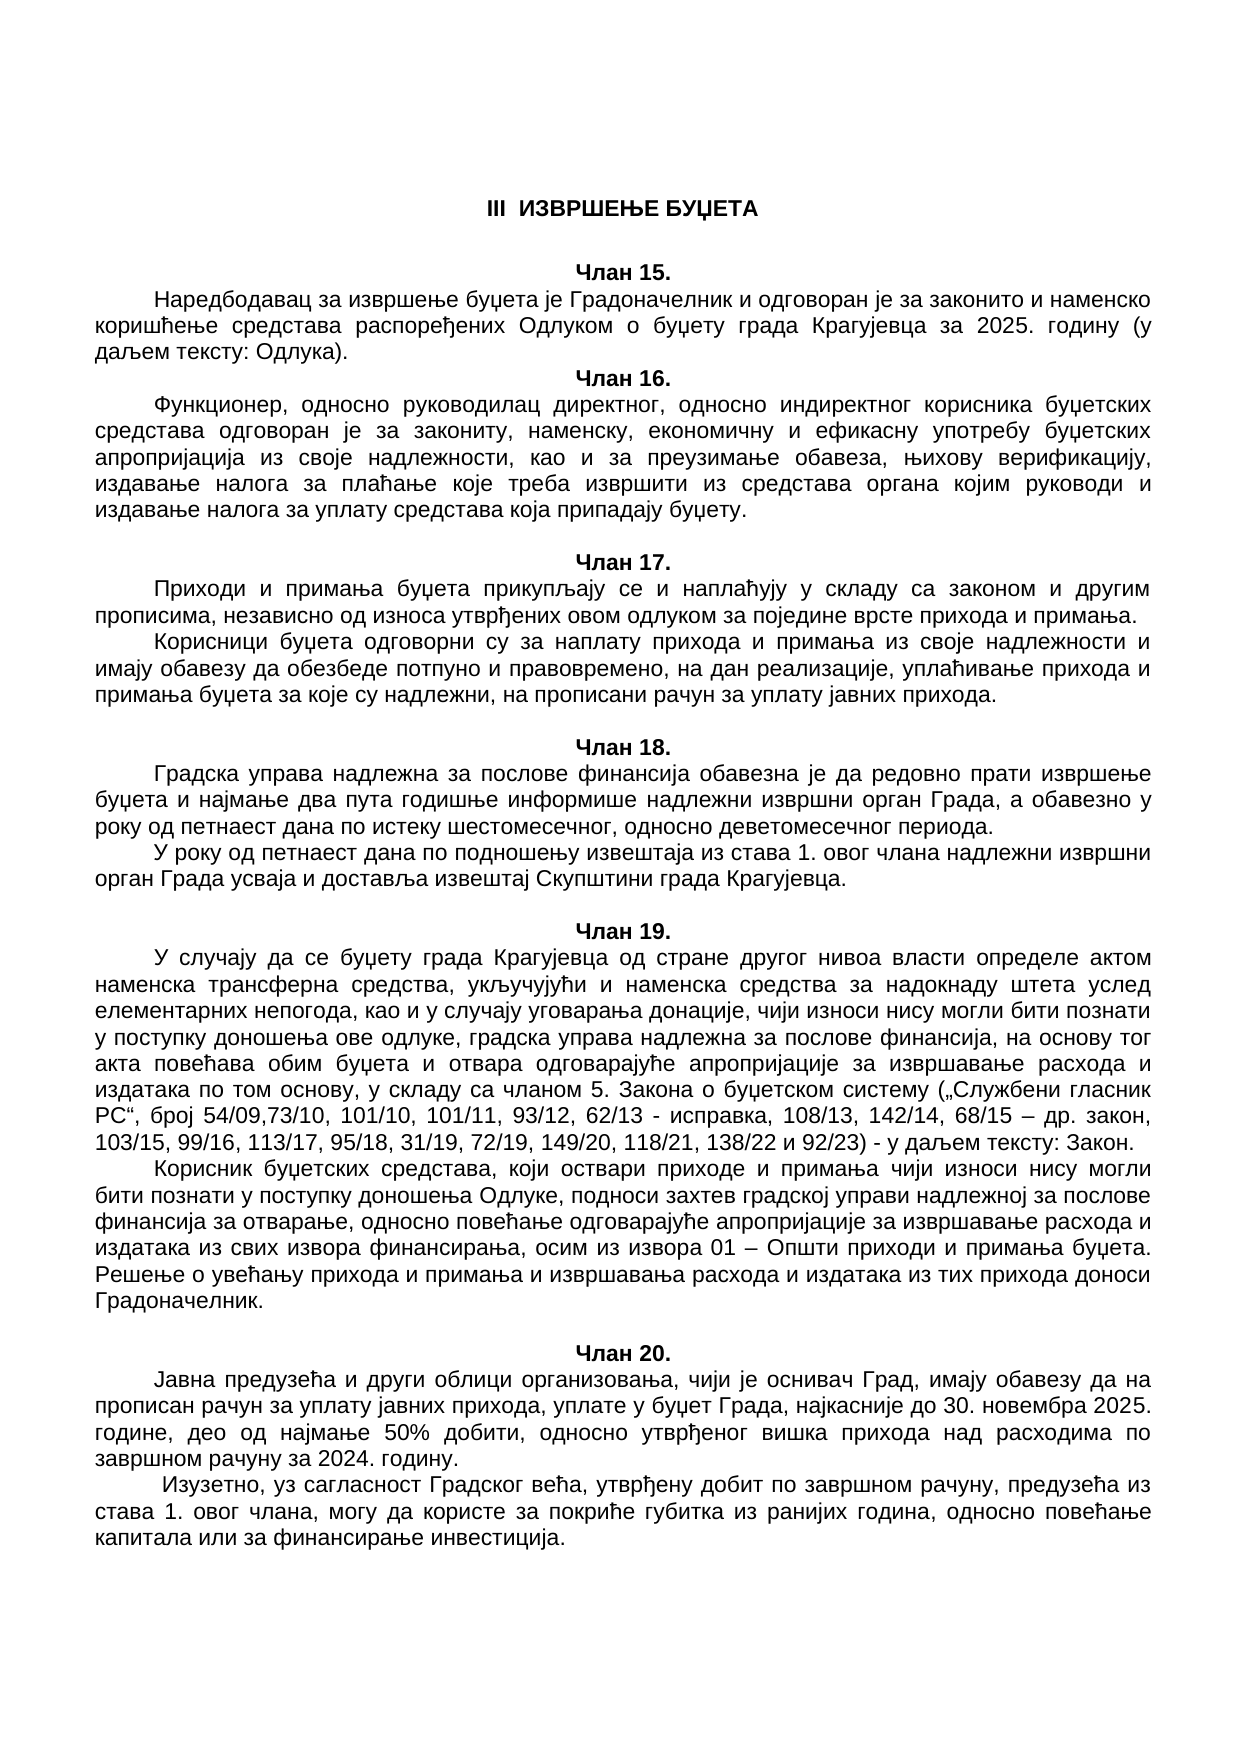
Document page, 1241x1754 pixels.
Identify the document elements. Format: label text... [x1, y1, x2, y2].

text Члан 17. [94, 549, 1152, 575]
text Члан 15. [94, 259, 1152, 286]
text Члан 19. [94, 918, 1152, 944]
text Приходи и примања буџета прикупљају се и наплаћују у складу са законом и другим прописима, независно од износа утврђених овом oдлуком за поједине врсте прихода и примања. [94, 575, 1152, 628]
text Наредбодавац за извршење буџета је Градоначелник и одговоран је за законито и наменско коришћење средстава распоређених Одлуком о буџету града Крагујевца за 2025. годину (у даљем тексту: Одлука). [94, 286, 1152, 364]
text Члан 16. [94, 364, 1152, 391]
text Јавна предузећа и други облици организовања, чији је оснивач Град, имају обавезу да на прописан рачун за уплату јавних прихода, уплате у буџет Града, најкасније до 30. новембра 2025. године, део од најмање 50% добити, односно утврђеног вишка прихода над расходима по завршном рачуну за 2024. годину. [94, 1366, 1152, 1471]
text У року од петнаест дана по подношењу извештаја из става 1. овог члана надлежни извршни орган Града усваја и доставља извештај Скупштини града Крагујевца. [94, 839, 1152, 892]
text Члан 20. [94, 1340, 1152, 1366]
text Функционер, односно руководилац директног, односно индиректног корисника буџетских средстава одговоран је за закониту, наменску, економичну и ефикасну употребу буџетских апропријација из своје надлежности, као и за преузимање обавеза, њихову верификацију, издавање налога за плаћање које треба извршити из средстава органа којим руководи и издавање налога за уплату средстава која припадају буџету. [94, 391, 1152, 523]
text III ИЗВРШЕЊЕ БУЏЕТА [94, 195, 1151, 222]
text Члан 18. [94, 733, 1152, 760]
text Градска управа надлежна за послове финансија обавезна је да редовно прати извршење буџета и најмање два пута годишње информише надлежни извршни орган Града, а обавезно у року од петнаест дана по истеку шестомесечног, односно деветомесечног периода. [94, 760, 1152, 839]
text Корисник буџетских средстава, који оствари приходе и примања чији износи нису могли бити познати у поступку доношења Одлуке, подноси захтев градској управи надлежној за послове финансија за отварање, односно повећање одговарајуће апропријације за извршавање расхода и издатака из свих извора финансирања, осим из извора 01 – Oпшти приходи и примања буџета. Решење о увећању прихода и примања и извршавања расхода и издатака из тих прихода доноси Градоначелник. [94, 1155, 1152, 1313]
text У случају да се буџету града Крагујевца од стране другог нивоа власти определе актом наменска трансферна средства, укључујући и наменска средства за надокнаду штета услед елементарних непогода, као и у случају уговарања донације, чији износи нису могли бити познати у поступку доношења ове одлуке, градска управа надлежна за послове финансија, на основу тог акта повећава обим буџета и отвара одговарајуће апропријације за извршавање расхода и издатака по том основу, у складу са чланом 5. Закона о буџетском систему („Службени гласник РС“, број 54/09,73/10, 101/10, 101/11, 93/12, 62/13 - исправка, 108/13, 142/14, 68/15 – др. закон, 103/15, 99/16, 113/17, 95/18, 31/19, 72/19, 149/20, 118/21, 138/22 и 92/23) - у даљем тексту: Закон. [94, 944, 1152, 1155]
text Корисници буџета одговорни су за наплату прихода и примања из своје надлежности и имају обавезу да обезбеде потпуно и правовремено, на дан реализације, уплаћивање прихода и примања буџета за које су надлежни, на прописани рачун за уплату јавних прихода. [94, 628, 1152, 707]
text Изузетно, уз сагласност Градског већа, утврђену добит по завршном рачуну, предузећа из става 1. овог члана, могу да користе за покриће губитка из ранијих година, односно повећање капитала или за финансирање инвестиција. [94, 1471, 1152, 1551]
